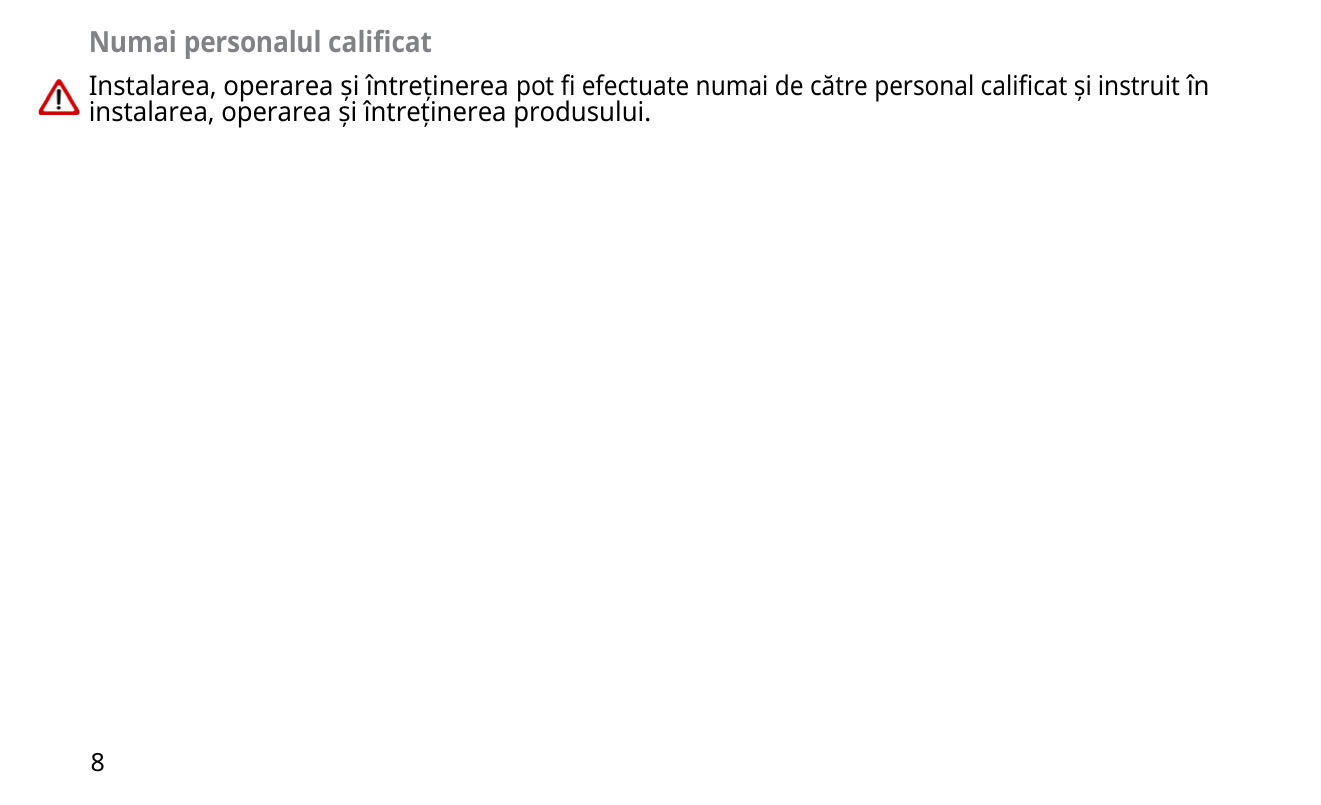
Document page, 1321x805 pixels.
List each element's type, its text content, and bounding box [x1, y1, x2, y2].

picture [38, 79, 80, 115]
text Instalarea, operarea și întreținerea pot fi efectuate numai de către personal calificat și instruit în instalarea, operarea și întreținerea produsului. [88, 72, 1217, 130]
subtitle Numai personalul calificat [88, 21, 1258, 61]
